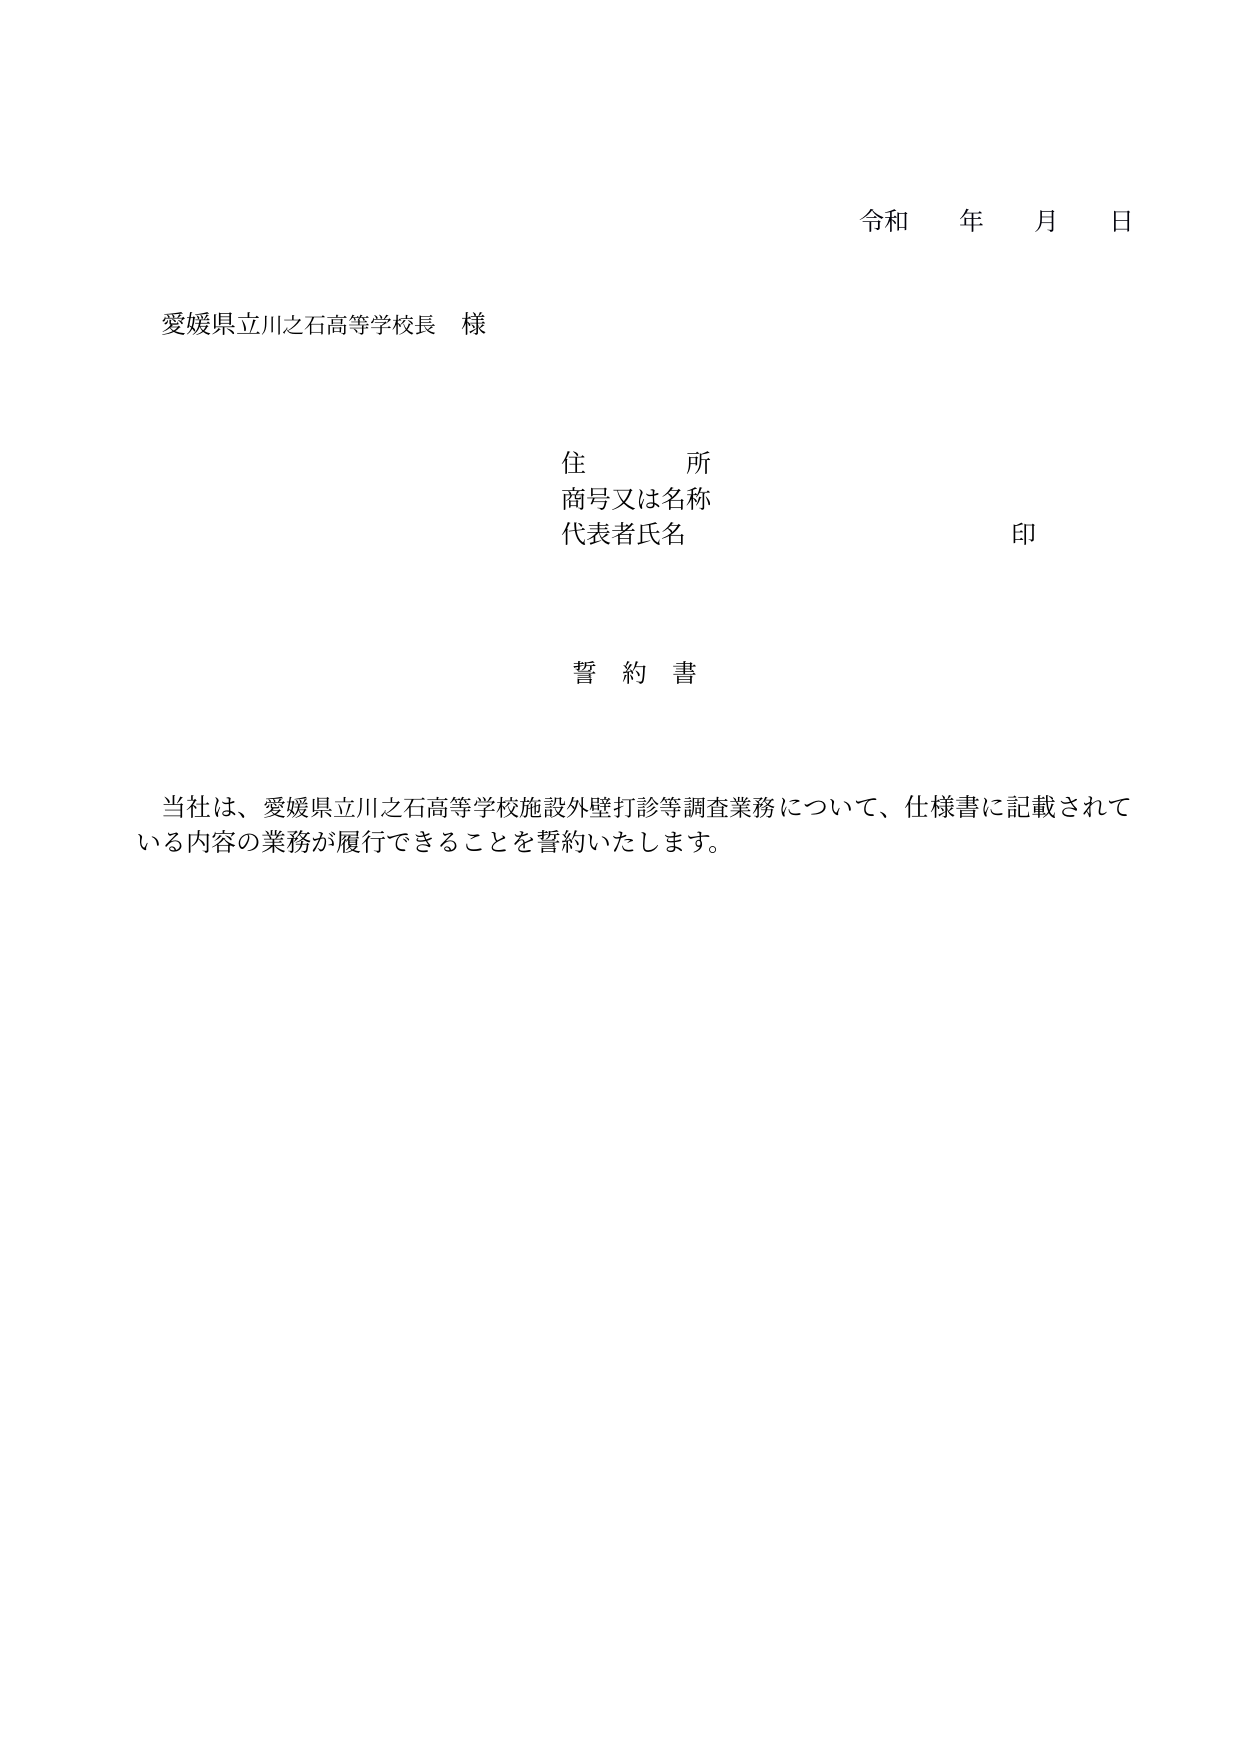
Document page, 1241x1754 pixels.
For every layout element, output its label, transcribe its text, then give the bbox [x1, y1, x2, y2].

text 愛媛県立川之石高等学校長 様 [136, 305, 1134, 341]
text 誓 約 書 [136, 653, 1134, 689]
text 商号又は名称 [136, 479, 1134, 515]
text 当社は、愛媛県立川之石高等学校施設外壁打診等調査業務について、仕様書に記載されている内容の業務が履行できることを誓約いたします。 [136, 787, 1134, 859]
text 代表者氏名 印 [136, 515, 1134, 551]
text 令和 年 月 日 [136, 201, 1134, 237]
text 住 所 [136, 443, 1134, 479]
